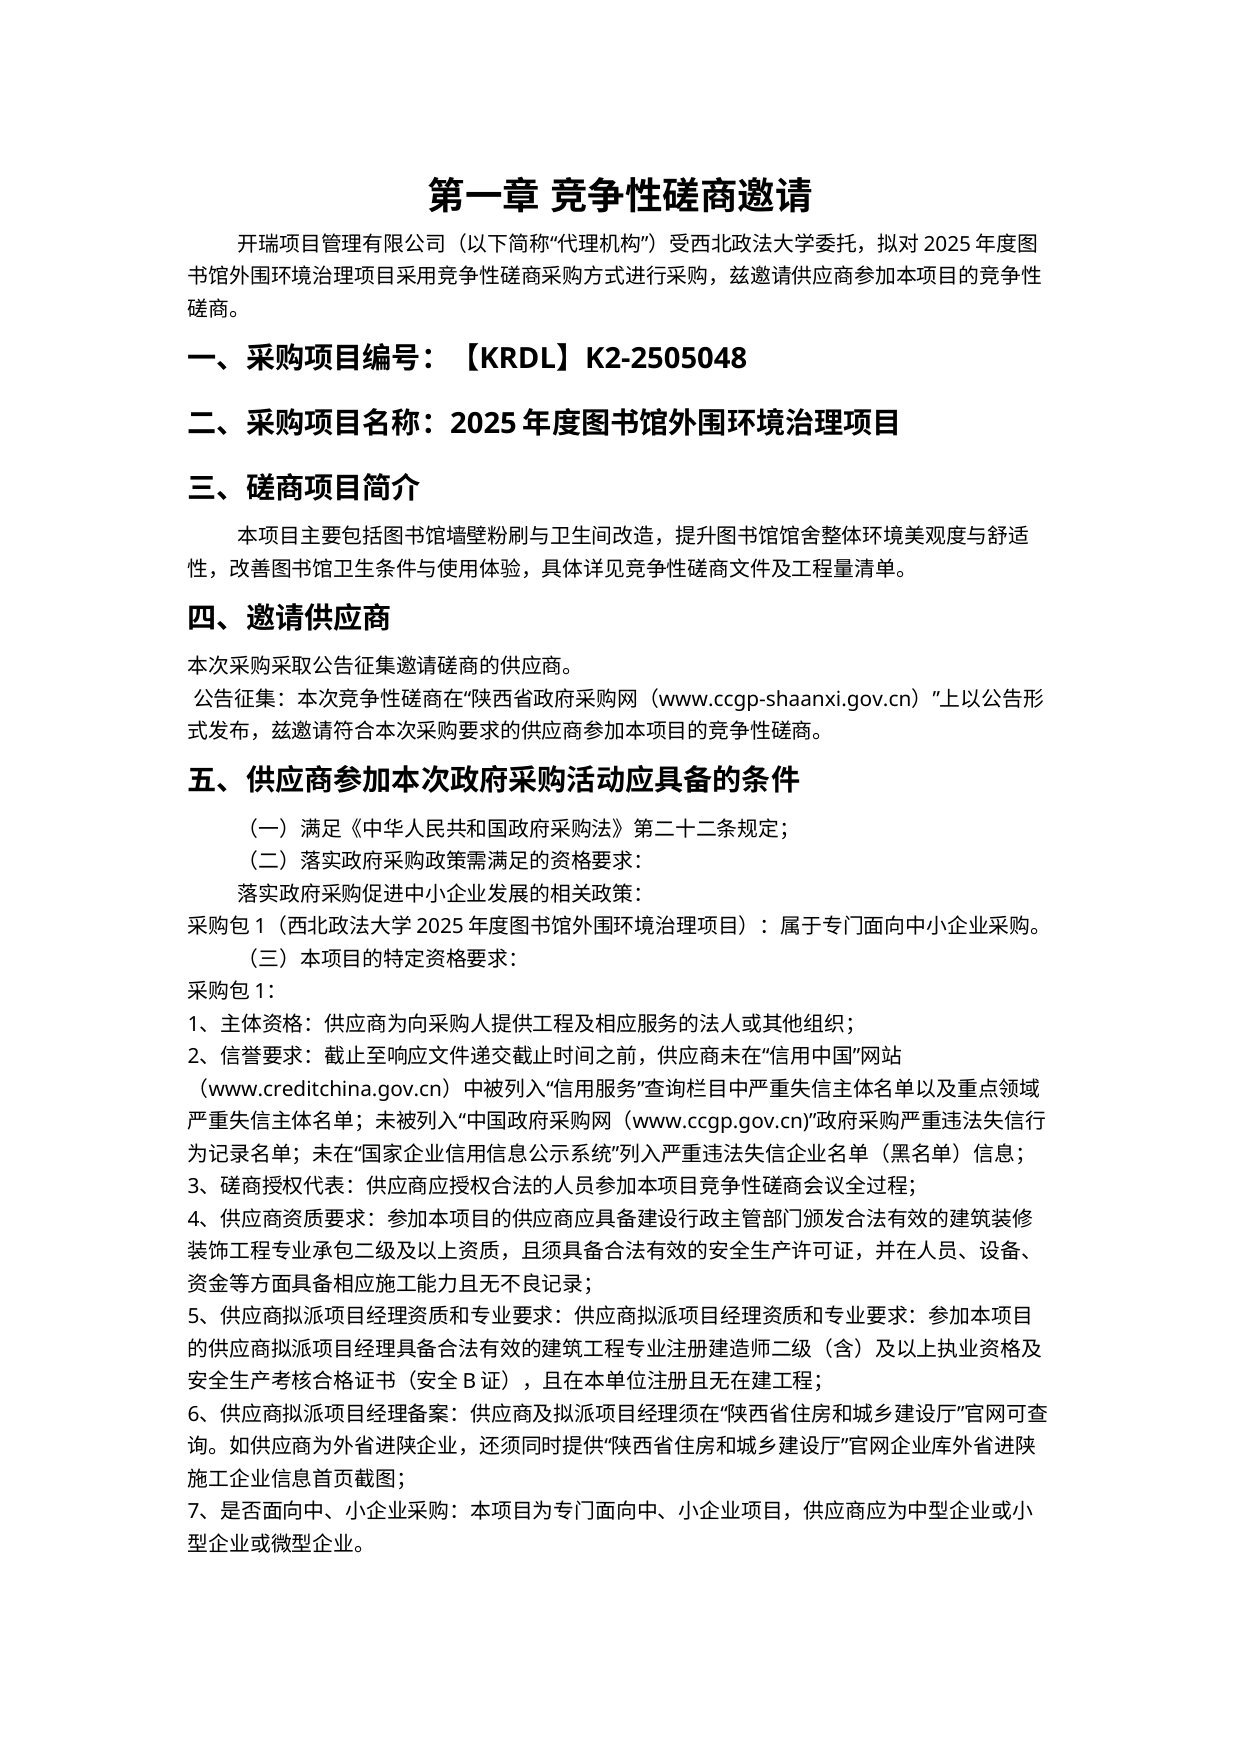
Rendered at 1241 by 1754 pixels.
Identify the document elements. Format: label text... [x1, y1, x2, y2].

text 第一章 竞争性磋商邀请 [187, 162, 1053, 227]
text （一）满足《中华人民共和国政府采购法》第二十二条规定； [187, 812, 1053, 844]
text 采购包1： [187, 974, 1053, 1007]
text 一、采购项目编号：【KRDL】K2-2505048 [187, 324, 1053, 389]
text 2、信誉要求：截止至响应文件递交截止时间之前，供应商未在“信用中国”网站（www.creditchina.gov.cn）中被列入“信用服务”查询栏目中严重失信主体名单以及重点领域严重失信主体名单；未被列入“中国政府采购网（www.ccgp.gov.cn)”政府采购严重违法失信行为记录名单；未在“国家企业信用信息公示系统”列入严重违法失信企业名单（黑名单）信息； [187, 1039, 1053, 1169]
text 3、磋商授权代表：供应商应授权合法的人员参加本项目竞争性磋商会议全过程； [187, 1169, 1053, 1202]
text 五、供应商参加本次政府采购活动应具备的条件 [187, 747, 1053, 812]
text （三）本项目的特定资格要求： [187, 942, 1053, 974]
text 7、是否面向中、小企业采购：本项目为专门面向中、小企业项目，供应商应为中型企业或小型企业或微型企业。 [187, 1494, 1053, 1559]
text 三、磋商项目简介 [187, 454, 1053, 519]
text 6、供应商拟派项目经理备案：供应商及拟派项目经理须在“陕西省住房和城乡建设厅”官网可查询。如供应商为外省进陕企业，还须同时提供“陕西省住房和城乡建设厅”官网企业库外省进陕施工企业信息首页截图； [187, 1397, 1053, 1494]
text 二、采购项目名称：2025年度图书馆外围环境治理项目 [187, 389, 1053, 454]
text 四、邀请供应商 [187, 584, 1053, 649]
text （二）落实政府采购政策需满足的资格要求： [187, 844, 1053, 877]
text 落实政府采购促进中小企业发展的相关政策： [187, 877, 1053, 909]
text 5、供应商拟派项目经理资质和专业要求：供应商拟派项目经理资质和专业要求：参加本项目的供应商拟派项目经理具备合法有效的建筑工程专业注册建造师二级（含）及以上执业资格及安全生产考核合格证书（安全B证），且在本单位注册且无在建工程； [187, 1299, 1053, 1397]
text 采购包1（西北政法大学2025年度图书馆外围环境治理项目）：属于专门面向中小企业采购。 [187, 909, 1053, 942]
text 本次采购采取公告征集邀请磋商的供应商。 [187, 649, 1053, 682]
text 公告征集：本次竞争性磋商在“陕西省政府采购网（www.ccgp-shaanxi.gov.cn）”上以公告形式发布，兹邀请符合本次采购要求的供应商参加本项目的竞争性磋商。 [187, 682, 1053, 747]
text 本项目主要包括图书馆墙壁粉刷与卫生间改造，提升图书馆馆舍整体环境美观度与舒适性，改善图书馆卫生条件与使用体验，具体详见竞争性磋商文件及工程量清单。 [187, 519, 1053, 584]
text 4、供应商资质要求：参加本项目的供应商应具备建设行政主管部门颁发合法有效的建筑装修装饰工程专业承包二级及以上资质，且须具备合法有效的安全生产许可证，并在人员、设备、资金等方面具备相应施工能力且无不良记录； [187, 1202, 1053, 1299]
text 开瑞项目管理有限公司（以下简称“代理机构”）受西北政法大学委托，拟对2025年度图书馆外围环境治理项目采用竞争性磋商采购方式进行采购，兹邀请供应商参加本项目的竞争性磋商。 [187, 227, 1053, 324]
text 1、主体资格：供应商为向采购人提供工程及相应服务的法人或其他组织； [187, 1007, 1053, 1039]
